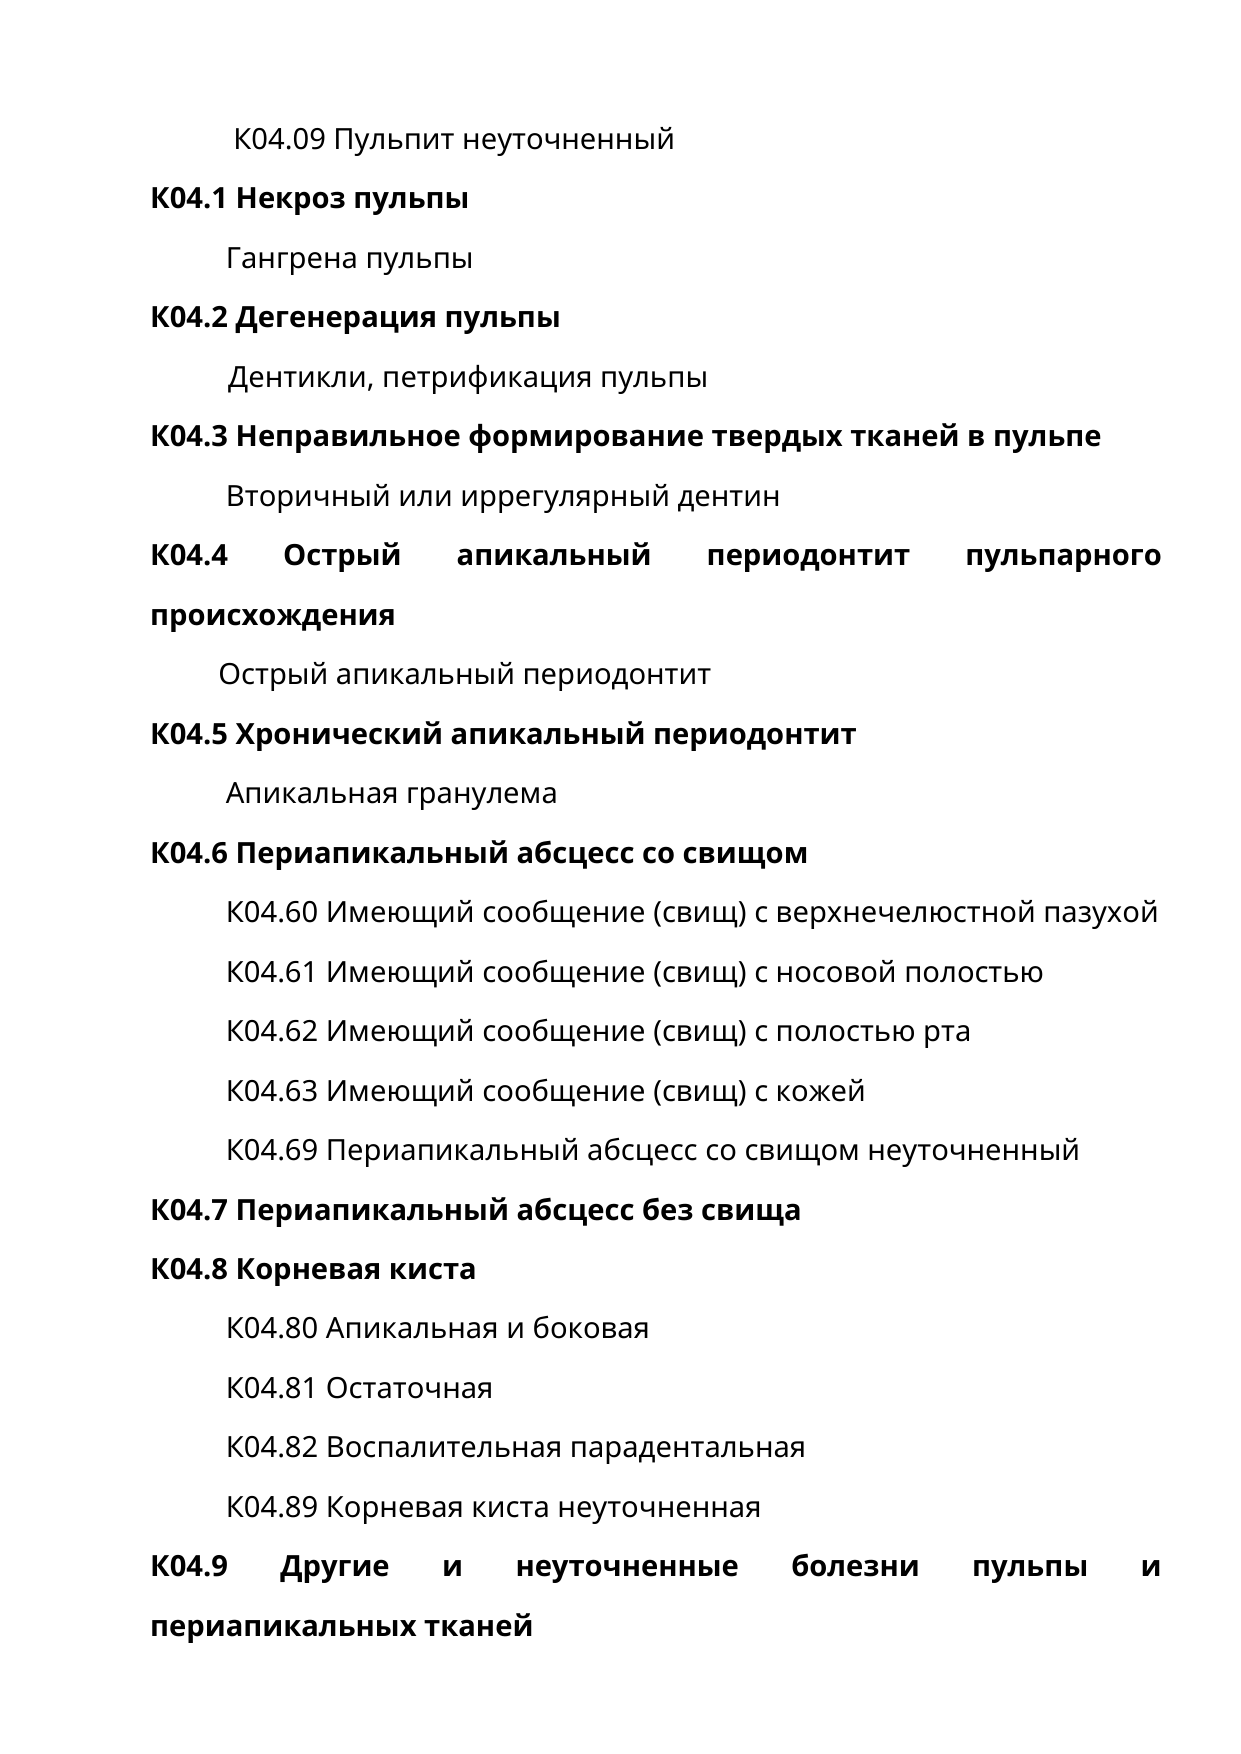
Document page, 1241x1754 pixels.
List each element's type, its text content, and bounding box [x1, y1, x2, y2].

subtitle Гангрена пульпы [150, 237, 1162, 277]
text К04.9 Другие и неуточненные болезни пульпы и периапикальных тканей [150, 1546, 1162, 1645]
text К04.62 Имеющий сообщение (свищ) с полостью рта [150, 1010, 1162, 1050]
subtitle Острый апикальный периодонтит [150, 653, 1162, 693]
text К04.7 Периапикальный абсцесс без свища [150, 1189, 1162, 1228]
subtitle К04.4 Острый апикальный периодонтит пульпарного происхождения [150, 534, 1162, 634]
text К04.60 Имеющий сообщение (свищ) с верхнечелюстной пазухой [150, 891, 1162, 931]
text Вторичный или иррегулярный дентин [150, 475, 1162, 515]
subtitle Апикальная гранулема [150, 772, 1162, 812]
subtitle К04.2 Дегенерация пульпы [150, 297, 1162, 336]
text К04.82 Воспалительная парадентальная [150, 1427, 1162, 1466]
text Дентикли, петрификация пульпы [150, 356, 1162, 396]
subtitle К04.3 Неправильное формирование твердых тканей в пульпе [150, 416, 1162, 455]
subtitle К04.09 Пульпит неуточненный [150, 118, 1162, 158]
subtitle К04.8 Корневая киста [150, 1248, 1162, 1288]
subtitle К04.6 Периапикальный абсцесс со свищом [150, 832, 1162, 872]
subtitle К04.81 Остаточная [150, 1367, 1162, 1407]
subtitle К04.1 Некроз пульпы [150, 178, 1162, 217]
subtitle К04.5 Хронический апикальный периодонтит [150, 713, 1162, 753]
subtitle К04.63 Имеющий сообщение (свищ) с кожей [150, 1070, 1162, 1109]
text К04.69 Периапикальный абсцесс со свищом неуточненный [150, 1129, 1162, 1169]
text К04.89 Корневая киста неуточненная [150, 1486, 1162, 1526]
subtitle К04.80 Апикальная и боковая [150, 1308, 1162, 1347]
subtitle К04.61 Имеющий сообщение (свищ) с носовой полостью [150, 951, 1162, 991]
